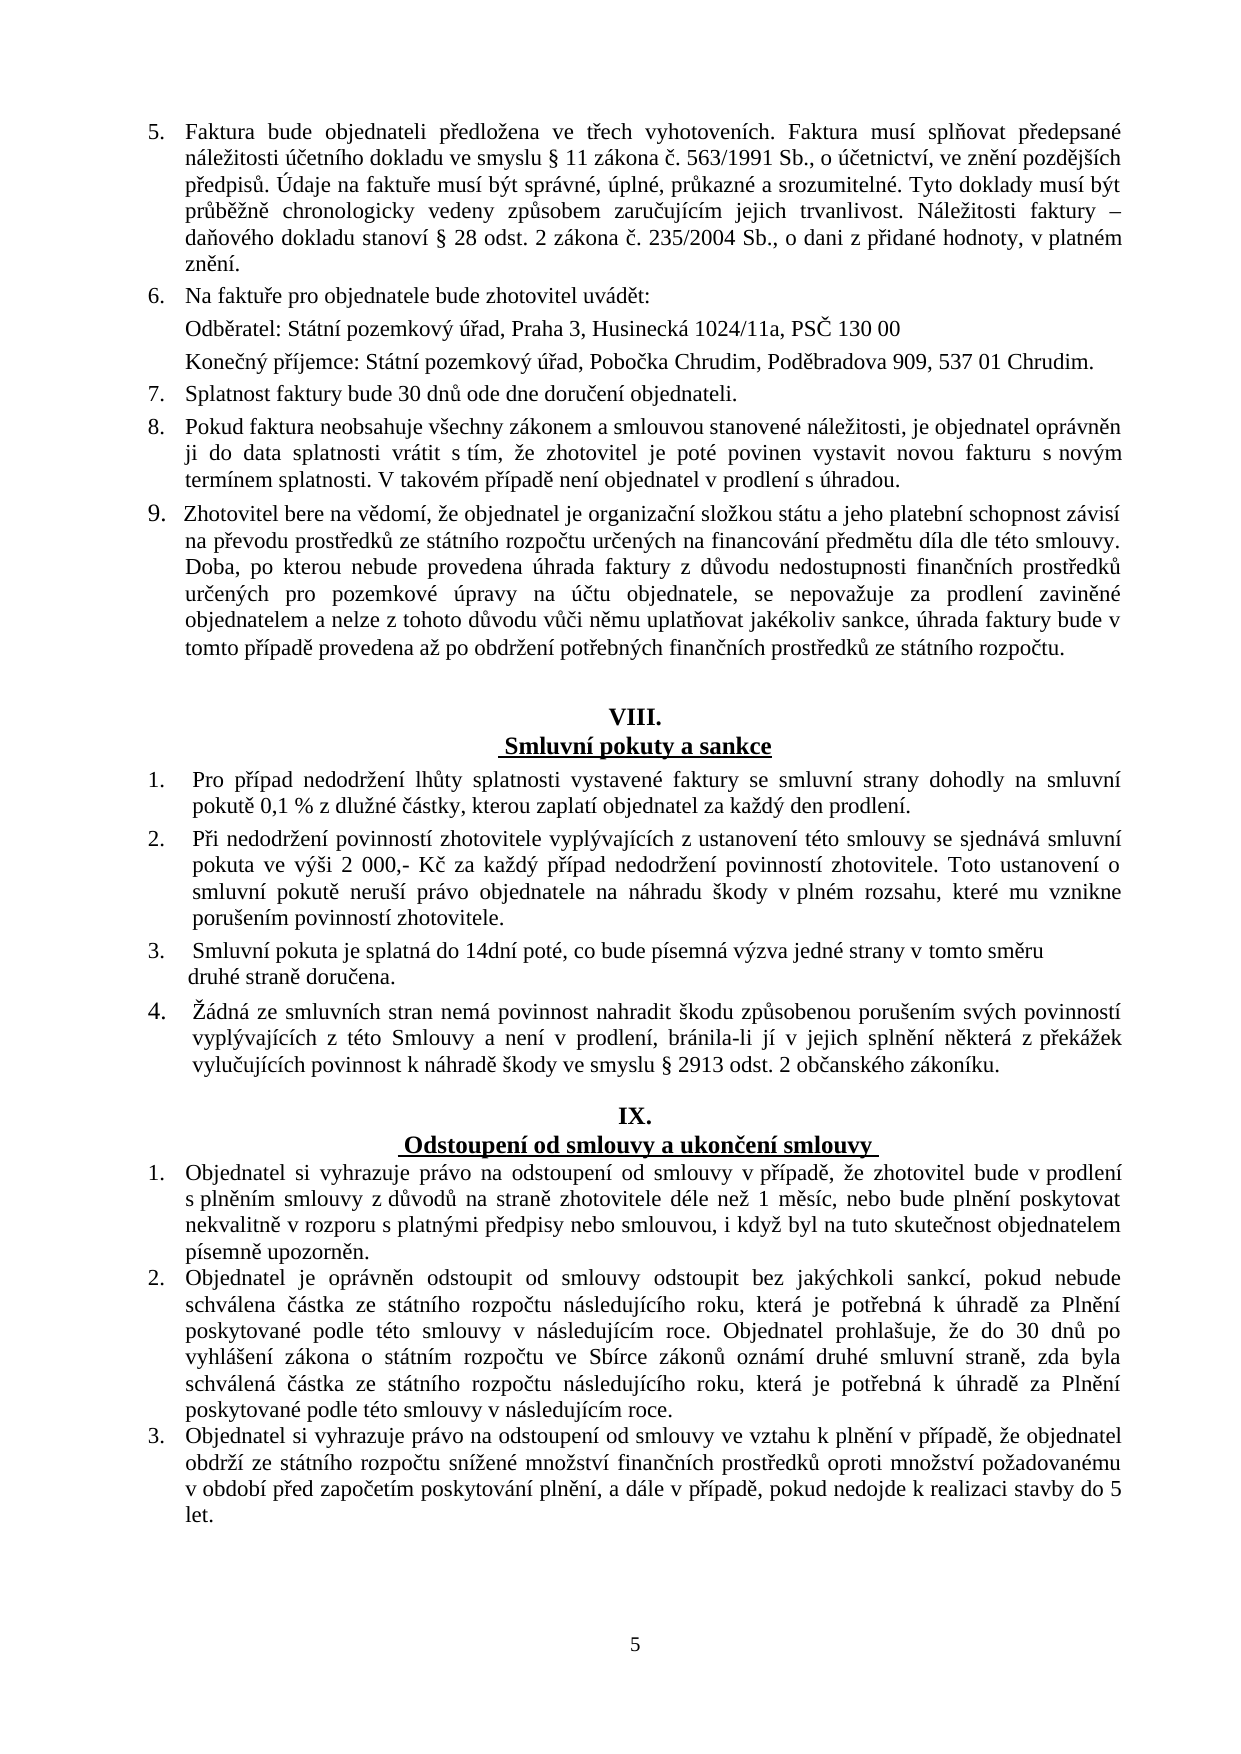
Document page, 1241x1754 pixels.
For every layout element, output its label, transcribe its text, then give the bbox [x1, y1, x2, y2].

list Zhotovitel bere na vědomí, že objednatel je organizační složkou státu a jeho platební schopnost závisí na převodu prostředků ze státního rozpočtu určených na financování předmětu díla dle této smlouvy. Doba, po kterou nebude provedena úhrada faktury z důvodu nedostupnosti finančních prostředků určených pro pozemkové úpravy na účtu objednatele, se nepovažuje za prodlení zaviněné objednatelem a nelze z tohoto důvodu vůči němu uplatňovat jakékoliv sankce, úhrada faktury bude v tomto případě provedena až po obdržení potřebných finančních prostředků ze státního rozpočtu. [148, 498, 1122, 661]
list Faktura bude objednateli předložena ve třech vyhotoveních. Faktura musí splňovat předepsané náležitosti účetního dokladu ve smyslu § 11 zákona č. 563/1991 Sb., o účetnictví, ve znění pozdějších předpisů. Údaje na faktuře musí být správné, úplné, průkazné a srozumitelné. Tyto doklady musí být průběžně chronologicky vedeny způsobem zaručujícím jejich trvanlivost. Náležitosti faktury – daňového dokladu stanoví § 28 odst. 2 zákona č. 235/2004 Sb., o dani z přidané hodnoty, v platném znění. [148, 118, 1122, 276]
list Objednatel si vyhrazuje právo na odstoupení od smlouvy ve vztahu k plnění v případě, že objednatel obdrží ze státního rozpočtu snížené množství finančních prostředků oproti množství požadovanému v období před započetím poskytování plnění, a dále v případě, pokud nedojde k realizaci stavby do 5 let. [148, 1422, 1122, 1528]
list Pro případ nedodržení lhůty splatnosti vystavené faktury se smluvní strany dohodly na smluvní pokutě 0,1 % z dlužné částky, kterou zaplatí objednatel za každý den prodlení. [148, 766, 1122, 819]
list Smluvní pokuta je splatná do 14dní poté, co bude písemná výzva jedné strany v tomto směru [148, 937, 1122, 963]
text druhé straně doručena. [148, 963, 1122, 989]
list Objednatel je oprávněn odstoupit od smlouvy odstoupit bez jakýchkoli sankcí, pokud nebude schválena částka ze státního rozpočtu následujícího roku, která je potřebná k úhradě za Plnění poskytované podle této smlouvy v následujícím roce. Objednatel prohlašuje, že do 30 dnů po vyhlášení zákona o státním rozpočtu ve Sbírce zákonů oznámí druhé smluvní straně, zda byla schválená částka ze státního rozpočtu následujícího roku, která je potřebná k úhradě za Plnění poskytované podle této smlouvy v následujícím roce. [148, 1264, 1122, 1422]
subtitle Odstoupení od smlouvy a ukončení smlouvy [148, 1130, 1122, 1159]
subtitle Smluvní pokuty a sankce [148, 731, 1122, 760]
text Konečný příjemce: Státní pozemkový úřad, Pobočka Chrudim, Poděbradova 909, 537 01 Chrudim. [185, 348, 1122, 374]
list Pokud faktura neobsahuje všechny zákonem a smlouvou stanovené náležitosti, je objednatel oprávněn ji do data splatnosti vrátit s tím, že zhotovitel je poté povinen vystavit novou fakturu s novým termínem splatnosti. V takovém případě není objednatel v prodlení s úhradou. [148, 413, 1122, 492]
text Odběratel: Státní pozemkový úřad, Praha 3, Husinecká 1024/11a, PSČ 130 00 [185, 315, 1122, 341]
list Na faktuře pro objednatele bude zhotovitel uvádět: [148, 282, 1122, 309]
list Při nedodržení povinností zhotovitele vyplývajících z ustanovení této smlouvy se sjednává smluvní pokuta ve výši 2 000,- Kč za každý případ nedodržení povinností zhotovitele. Toto ustanovení o smluvní pokutě neruší právo objednatele na náhradu škody v plném rozsahu, které mu vznikne porušením povinností zhotovitele. [148, 825, 1122, 931]
subtitle IX. [148, 1101, 1122, 1130]
list Objednatel si vyhrazuje právo na odstoupení od smlouvy v případě, že zhotovitel bude v prodlení s plněním smlouvy z důvodů na straně zhotovitele déle než 1 měsíc, nebo bude plnění poskytovat nekvalitně v rozporu s platnými předpisy nebo smlouvou, i když byl na tuto skutečnost objednatelem písemně upozorněn. [148, 1159, 1122, 1264]
list Splatnost faktury bude 30 dnů ode dne doručení objednateli. [148, 380, 1122, 407]
subtitle VIII. [148, 702, 1122, 731]
list Žádná ze smluvních stran nemá povinnost nahradit škodu způsobenou porušením svých povinností vyplývajících z této Smlouvy a není v prodlení, bránila-li jí v jejich splnění některá z překážek vylučujících povinnost k náhradě škody ve smyslu § 2913 odst. 2 občanského zákoníku. [148, 996, 1122, 1077]
